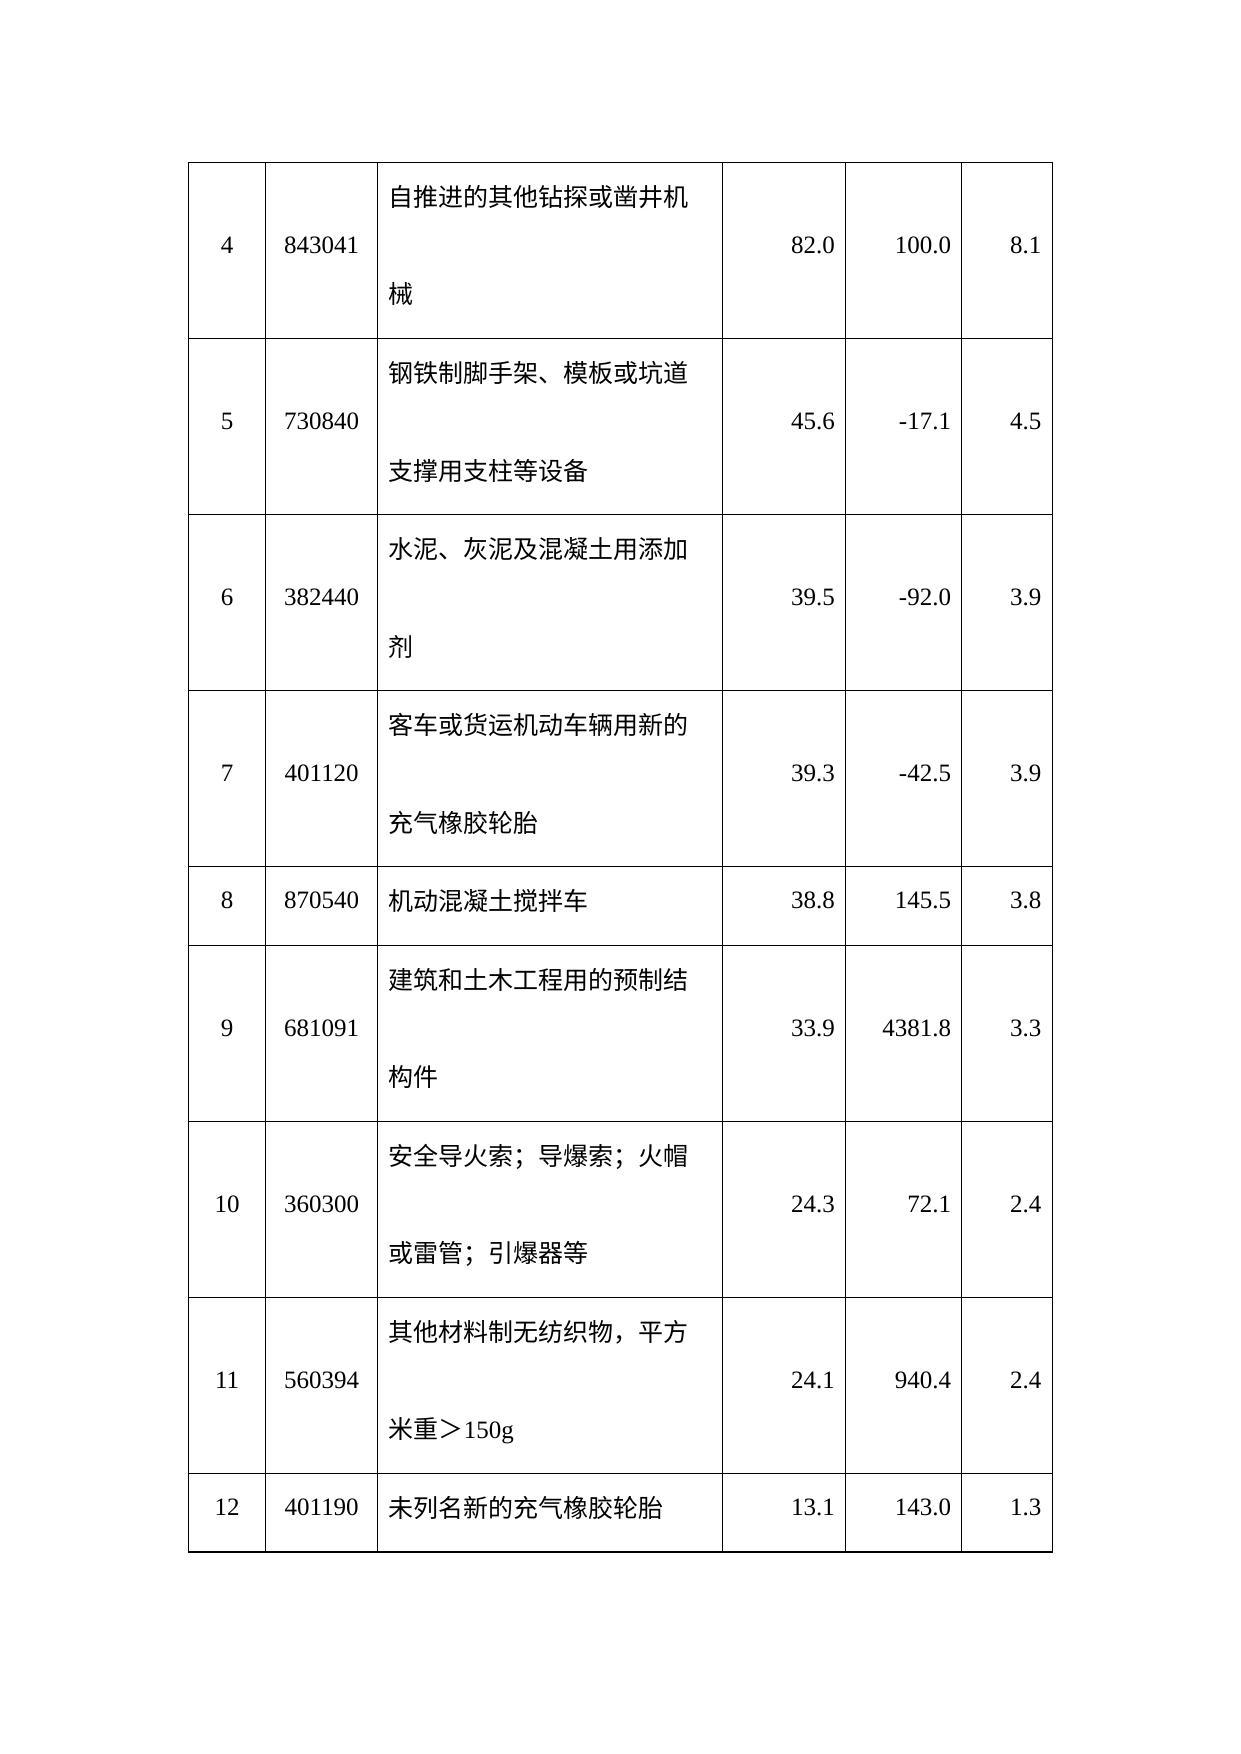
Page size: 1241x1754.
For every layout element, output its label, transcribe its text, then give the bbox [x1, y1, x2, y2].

table_cell 100.0 [846, 163, 961, 338]
table_cell 13.1 [723, 1474, 845, 1551]
table_cell 钢铁制脚手架、模板或坑道支撑用支柱等设备 [378, 339, 722, 514]
table_cell -17.1 [846, 339, 961, 514]
table_cell 145.5 [846, 867, 961, 945]
table_cell 3.9 [962, 515, 1052, 690]
table_cell 3.3 [962, 946, 1052, 1121]
table_cell 未列名新的充气橡胶轮胎 [378, 1474, 722, 1551]
table_cell 2.4 [962, 1122, 1052, 1297]
table_cell 7 [189, 691, 265, 866]
table_cell 自推进的其他钻探或凿井机械 [378, 163, 722, 338]
table_cell 建筑和土木工程用的预制结构件 [378, 946, 722, 1121]
table_cell 2.4 [962, 1298, 1052, 1473]
table_cell 客车或货运机动车辆用新的充气橡胶轮胎 [378, 691, 722, 866]
table_cell 6 [189, 515, 265, 690]
table_cell 3.8 [962, 867, 1052, 945]
table_cell 143.0 [846, 1474, 961, 1551]
table_cell 382440 [266, 515, 377, 690]
table_cell 水泥、灰泥及混凝土用添加剂 [378, 515, 722, 690]
table_cell 24.1 [723, 1298, 845, 1473]
table_cell 82.0 [723, 163, 845, 338]
table_cell 5 [189, 339, 265, 514]
table_cell 4381.8 [846, 946, 961, 1121]
table_cell 940.4 [846, 1298, 961, 1473]
table_cell 3.9 [962, 691, 1052, 866]
table_cell 其他材料制无纺织物，平方米重＞150g [378, 1298, 722, 1473]
table_cell 33.9 [723, 946, 845, 1121]
table_cell 8.1 [962, 163, 1052, 338]
table_cell 38.8 [723, 867, 845, 945]
table_cell 870540 [266, 867, 377, 945]
table_cell 1.3 [962, 1474, 1052, 1551]
table_cell -92.0 [846, 515, 961, 690]
table_cell 8 [189, 867, 265, 945]
table_cell 12 [189, 1474, 265, 1551]
table_cell 4 [189, 163, 265, 338]
table_cell 360300 [266, 1122, 377, 1297]
table_cell 机动混凝土搅拌车 [378, 867, 722, 945]
table_cell 401120 [266, 691, 377, 866]
table_cell 24.3 [723, 1122, 845, 1297]
table_cell 681091 [266, 946, 377, 1121]
table_cell 730840 [266, 339, 377, 514]
table_cell 4.5 [962, 339, 1052, 514]
table_cell 39.3 [723, 691, 845, 866]
table_cell 72.1 [846, 1122, 961, 1297]
table_cell 560394 [266, 1298, 377, 1473]
table_cell 10 [189, 1122, 265, 1297]
table_cell 9 [189, 946, 265, 1121]
table_cell 843041 [266, 163, 377, 338]
table_cell 401190 [266, 1474, 377, 1551]
table_cell 11 [189, 1298, 265, 1473]
table_cell -42.5 [846, 691, 961, 866]
table_cell 安全导火索；导爆索；火帽或雷管；引爆器等 [378, 1122, 722, 1297]
table_cell 45.6 [723, 339, 845, 514]
table_cell 39.5 [723, 515, 845, 690]
